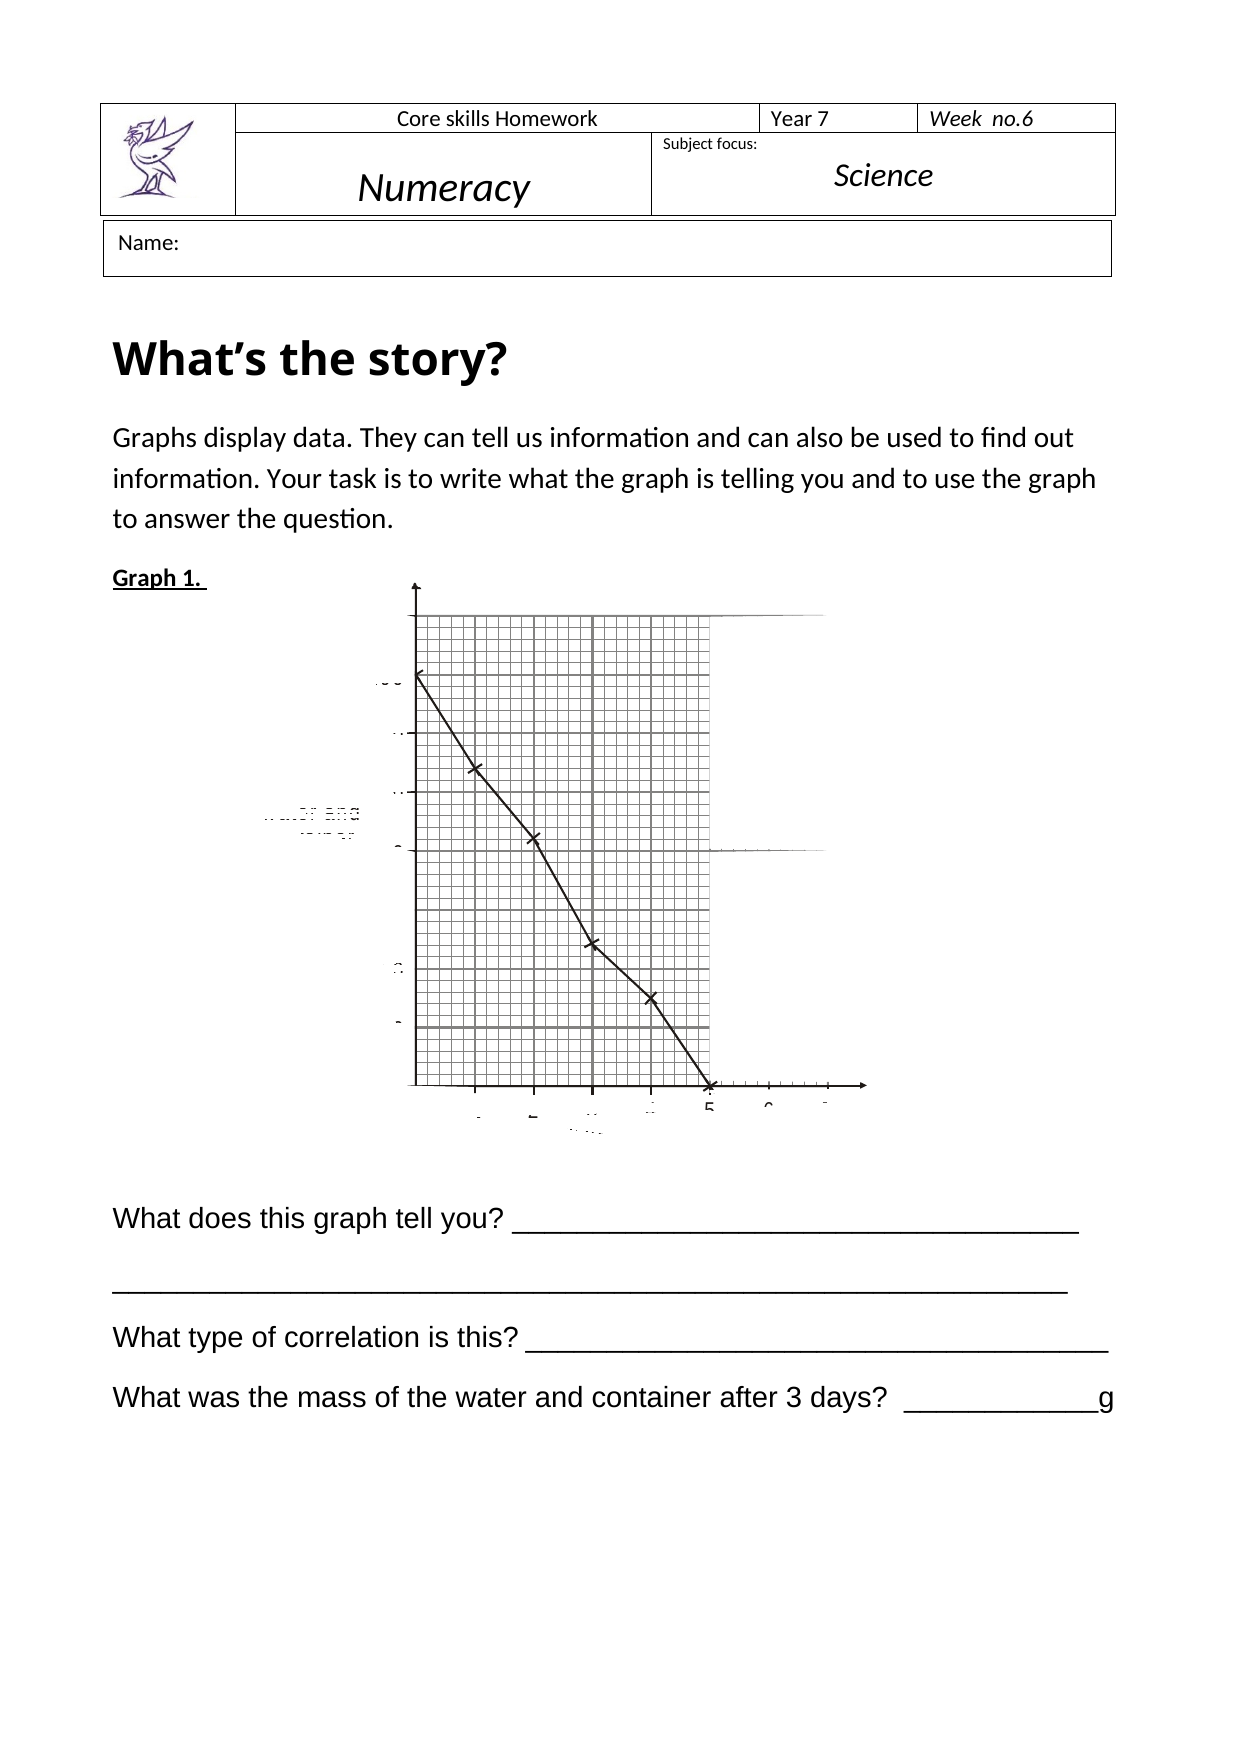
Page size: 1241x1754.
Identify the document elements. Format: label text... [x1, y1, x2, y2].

table_cell Subject focus: Science [652, 133, 1115, 214]
table_header Year 7 [760, 104, 917, 132]
text Graph 1. [112, 562, 1128, 593]
text Graphs display data. They can tell us information and can also be used to find out information. Your task is to write what the graph is telling you and to use the graph to answer the question. [112, 419, 1128, 536]
text What was the mass of the water and container after 3 days? ____________g [112, 1379, 1128, 1413]
text What’s the story? [112, 326, 1128, 389]
table_header Week no.6 [918, 104, 1115, 132]
table_header [101, 104, 235, 214]
table_cell Numeracy [236, 133, 651, 214]
text What does this graph tell you? ___________________________________ [112, 1201, 1128, 1235]
text What type of correlation is this? ____________________________________ [112, 1320, 1128, 1354]
text ___________________________________________________________ [112, 1261, 1128, 1294]
picture [111, 104, 201, 198]
table_header Core skills Homework [236, 104, 759, 132]
